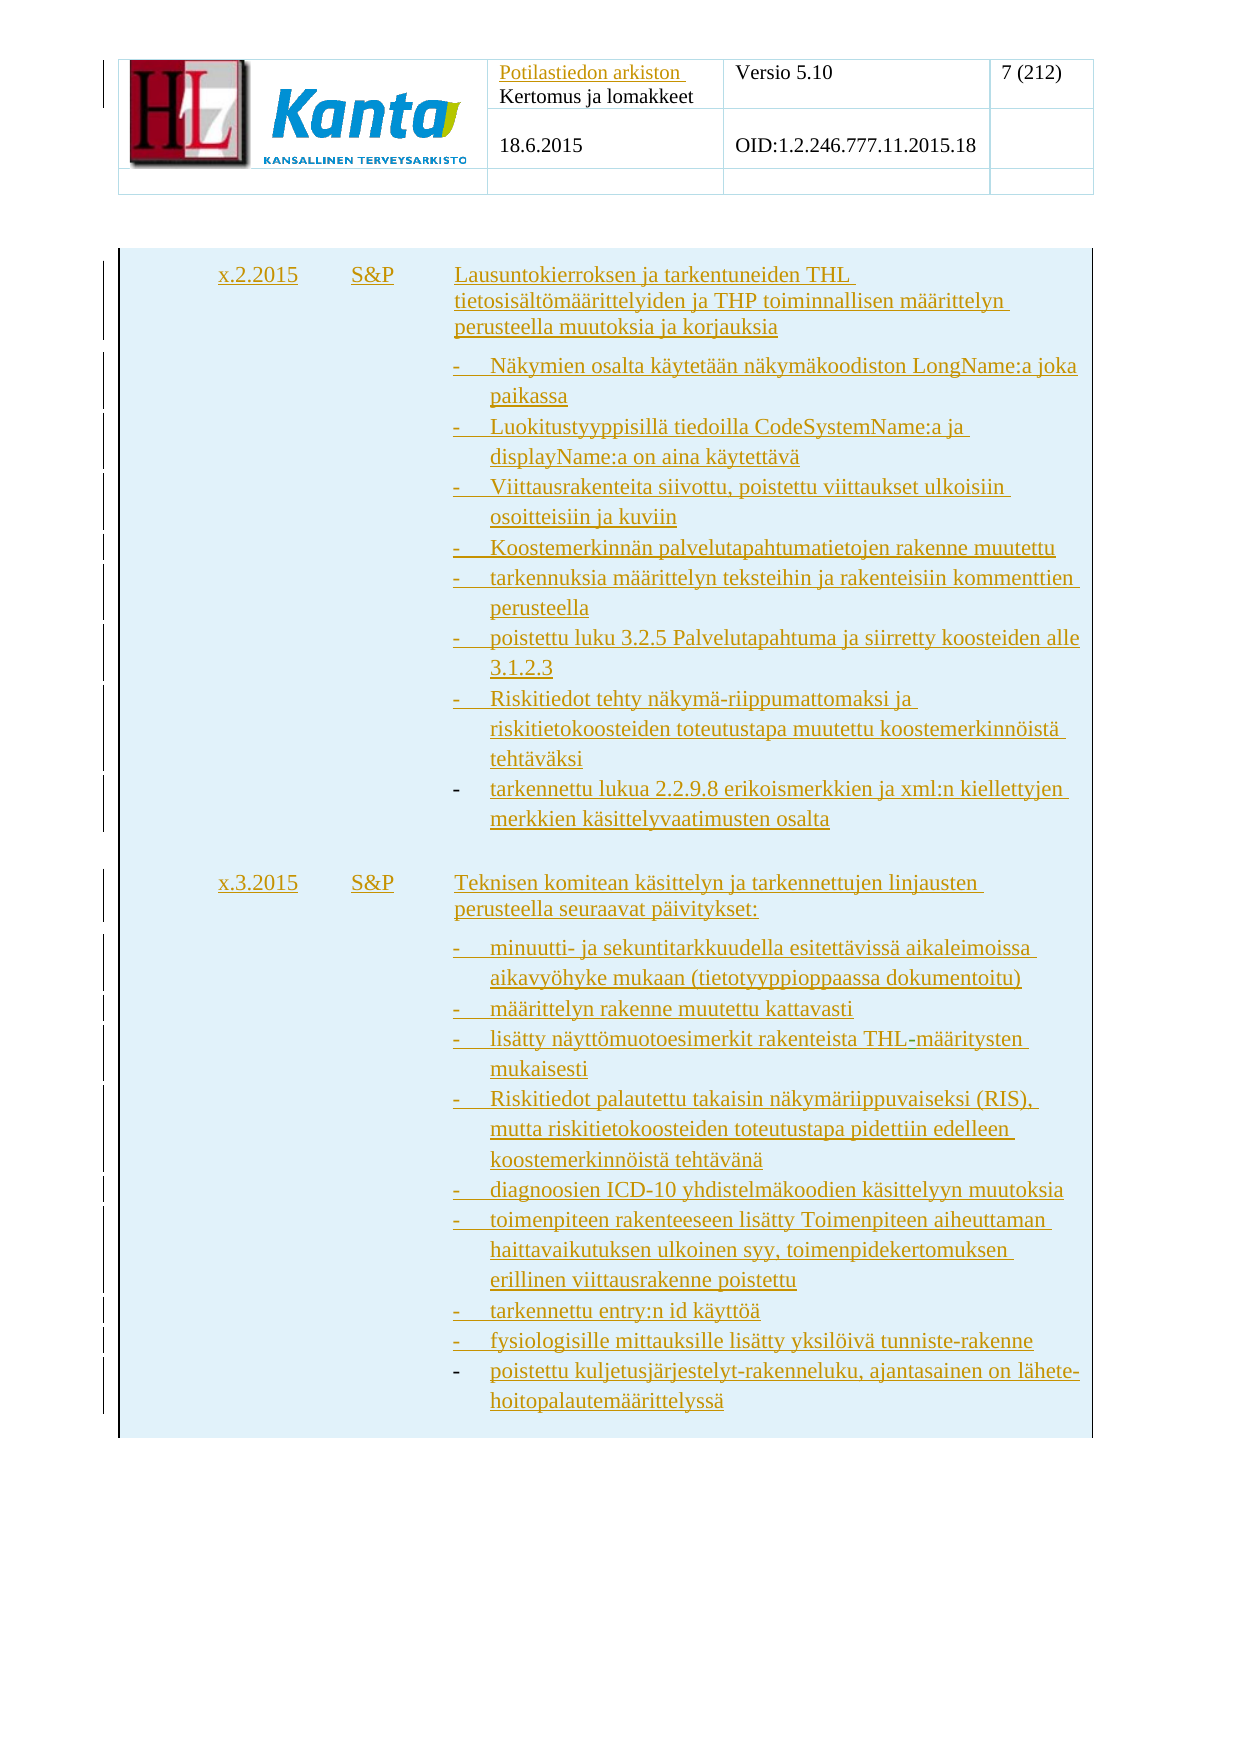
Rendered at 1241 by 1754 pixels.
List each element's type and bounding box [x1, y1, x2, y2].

picture [264, 89, 467, 164]
picture [290, 89, 304, 105]
picture [129, 60, 252, 169]
